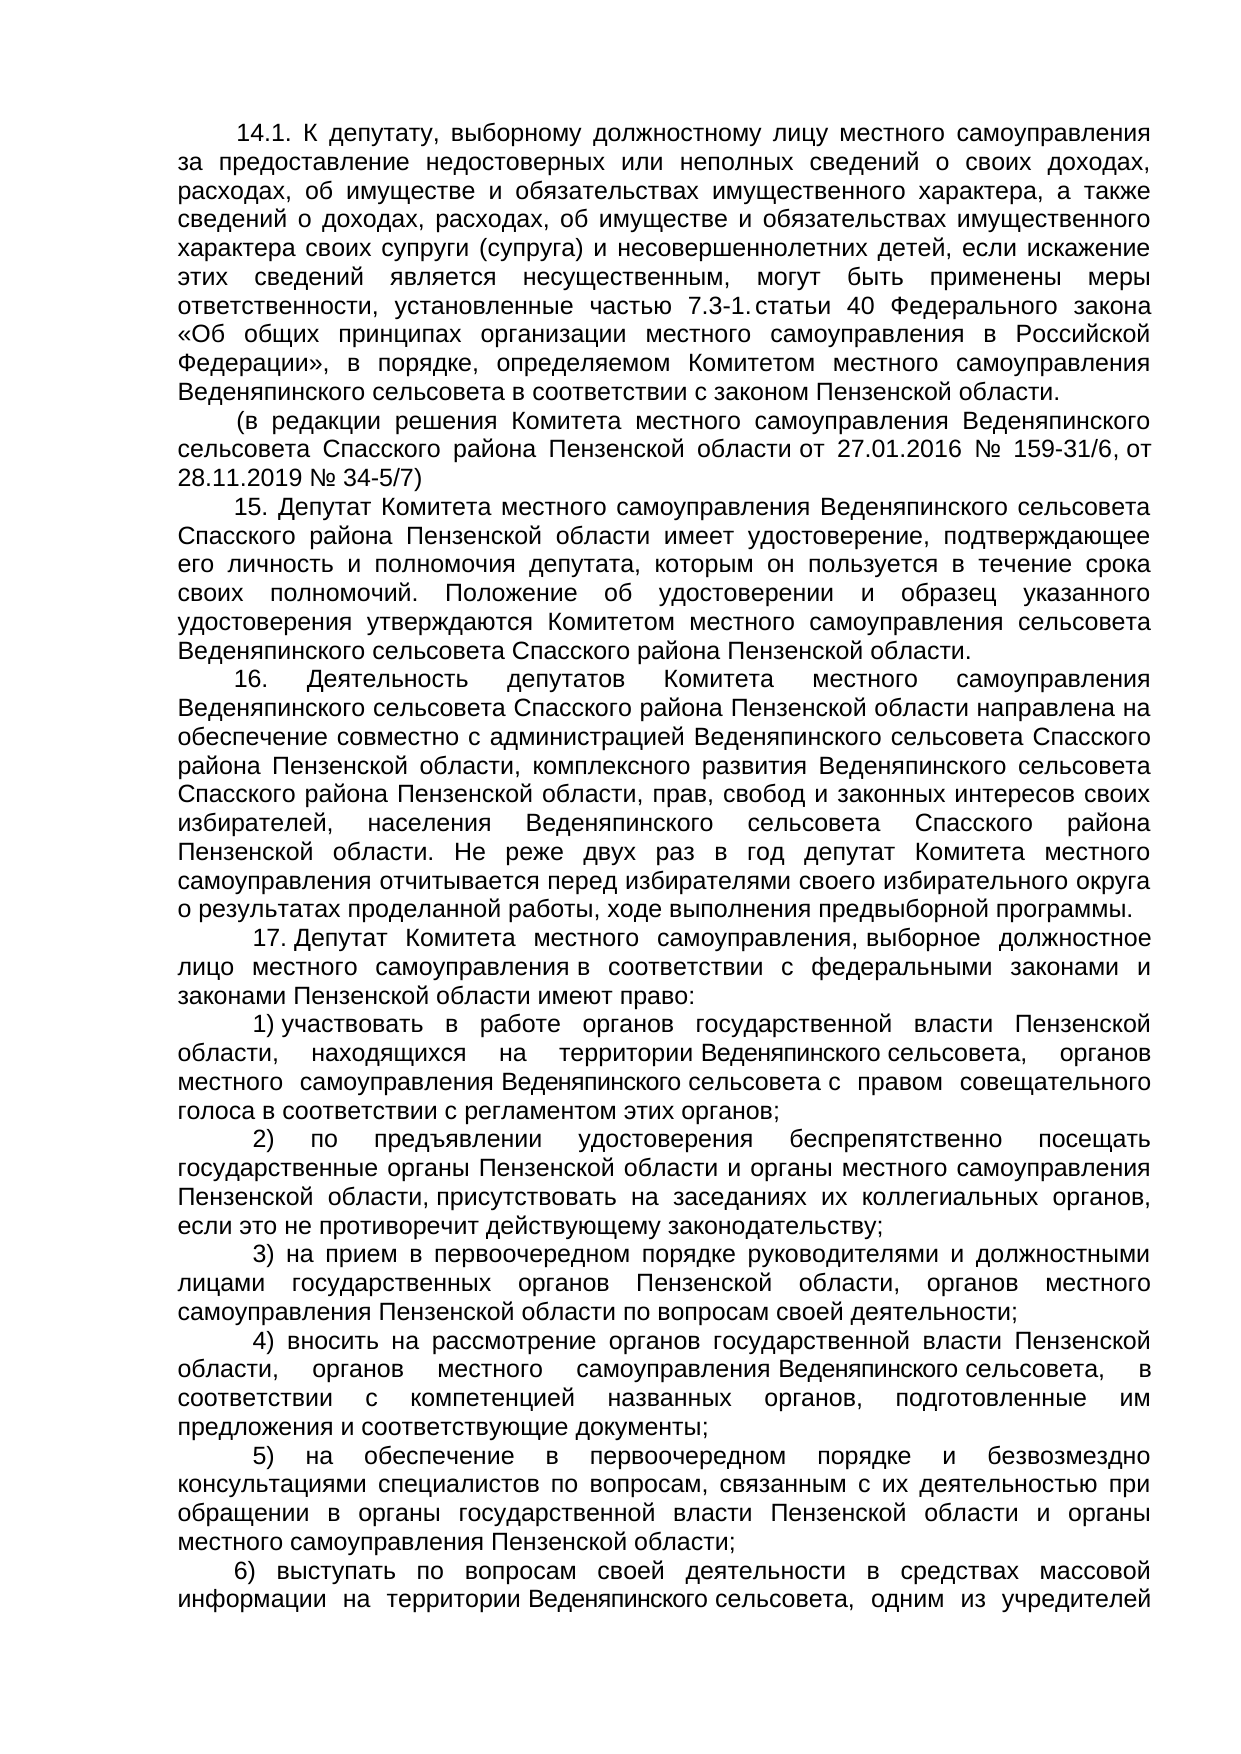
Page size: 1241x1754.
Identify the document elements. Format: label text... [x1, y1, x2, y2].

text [177, 1556, 1152, 1613]
text (в редакции решения Комитета местного самоуправления Веденяпинского сельсовета Спасского района Пензенской области от 27.01.2016 № 159-31/6, от 28.11.2019 № 34-5/7) [177, 406, 1152, 492]
text 14.1. К депутату, выборному должностному лицу местного самоуправления за предоставление недостоверных или неполных сведений о своих доходах, расходах, об имуществе и обязательствах имущественного характера, а также сведений о доходах, расходах, об имуществе и обязательствах имущественного характера своих супруги (супруга) и несовершеннолетних детей, если искажение этих сведений является несущественным, могут быть применены меры ответственности, установленные частью 7.3-1. статьи 40 Федерального закона «Об общих принципах организации местного самоуправления в Российской Федерации», в порядке, определяемом Комитетом местного самоуправления Веденяпинского сельсовета в соответствии с законом Пензенской области. [177, 118, 1152, 406]
text 4) вносить на рассмотрение органов государственной власти Пензенской области, органов местного самоуправления Веденяпинского сельсовета, в соответствии с компетенцией названных органов, подготовленные им предложения и соответствующие документы; [177, 1326, 1152, 1441]
text 16. Деятельность депутатов Комитета местного самоуправления Веденяпинского сельсовета Спасского района Пензенской области направлена на обеспечение совместно с администрацией Веденяпинского сельсовета Спасского района Пензенской области, комплексного развития Веденяпинского сельсовета Спасского района Пензенской области, прав, свобод и законных интересов своих избирателей, населения Веденяпинского сельсовета Спасского района Пензенской области. Не реже двух раз в год депутат Комитета местного самоуправления отчитывается перед избирателями своего избирательного округа о результатах проделанной работы, ходе выполнения предвыборной программы. [177, 664, 1152, 923]
text 17. Депутат Комитета местного самоуправления, выборное должностное лицо местного самоуправления в соответствии с федеральными законами и законами Пензенской области имеют право: [177, 923, 1152, 1009]
text 5) на обеспечение в первоочередном порядке и безвозмездно консультациями специалистов по вопросам, связанным с их деятельностью при обращении в органы государственной власти Пензенской области и органы местного самоуправления Пензенской области; [177, 1441, 1152, 1556]
text 1) участвовать в работе органов государственной власти Пензенской области, находящихся на территории Веденяпинского сельсовета, органов местного самоуправления Веденяпинского сельсовета с правом совещательного голоса в соответствии с регламентом этих органов; [177, 1009, 1152, 1124]
text 2) по предъявлении удостоверения беспрепятственно посещать государственные органы Пензенской области и органы местного самоуправления Пензенской области, присутствовать на заседаниях их коллегиальных органов, если это не противоречит действующему законодательству; [177, 1124, 1152, 1239]
text 15. Депутат Комитета местного самоуправления Веденяпинского сельсовета Спасского района Пензенской области имеет удостоверение, подтверждающее его личность и полномочия депутата, которым он пользуется в течение срока своих полномочий. Положение об удостоверении и образец указанного удостоверения утверждаются Комитетом местного самоуправления сельсовета Веденяпинского сельсовета Спасского района Пензенской области. [177, 492, 1152, 664]
text 3) на прием в первоочередном порядке руководителями и должностными лицами государственных органов Пензенской области, органов местного самоуправления Пензенской области по вопросам своей деятельности; [177, 1239, 1152, 1326]
